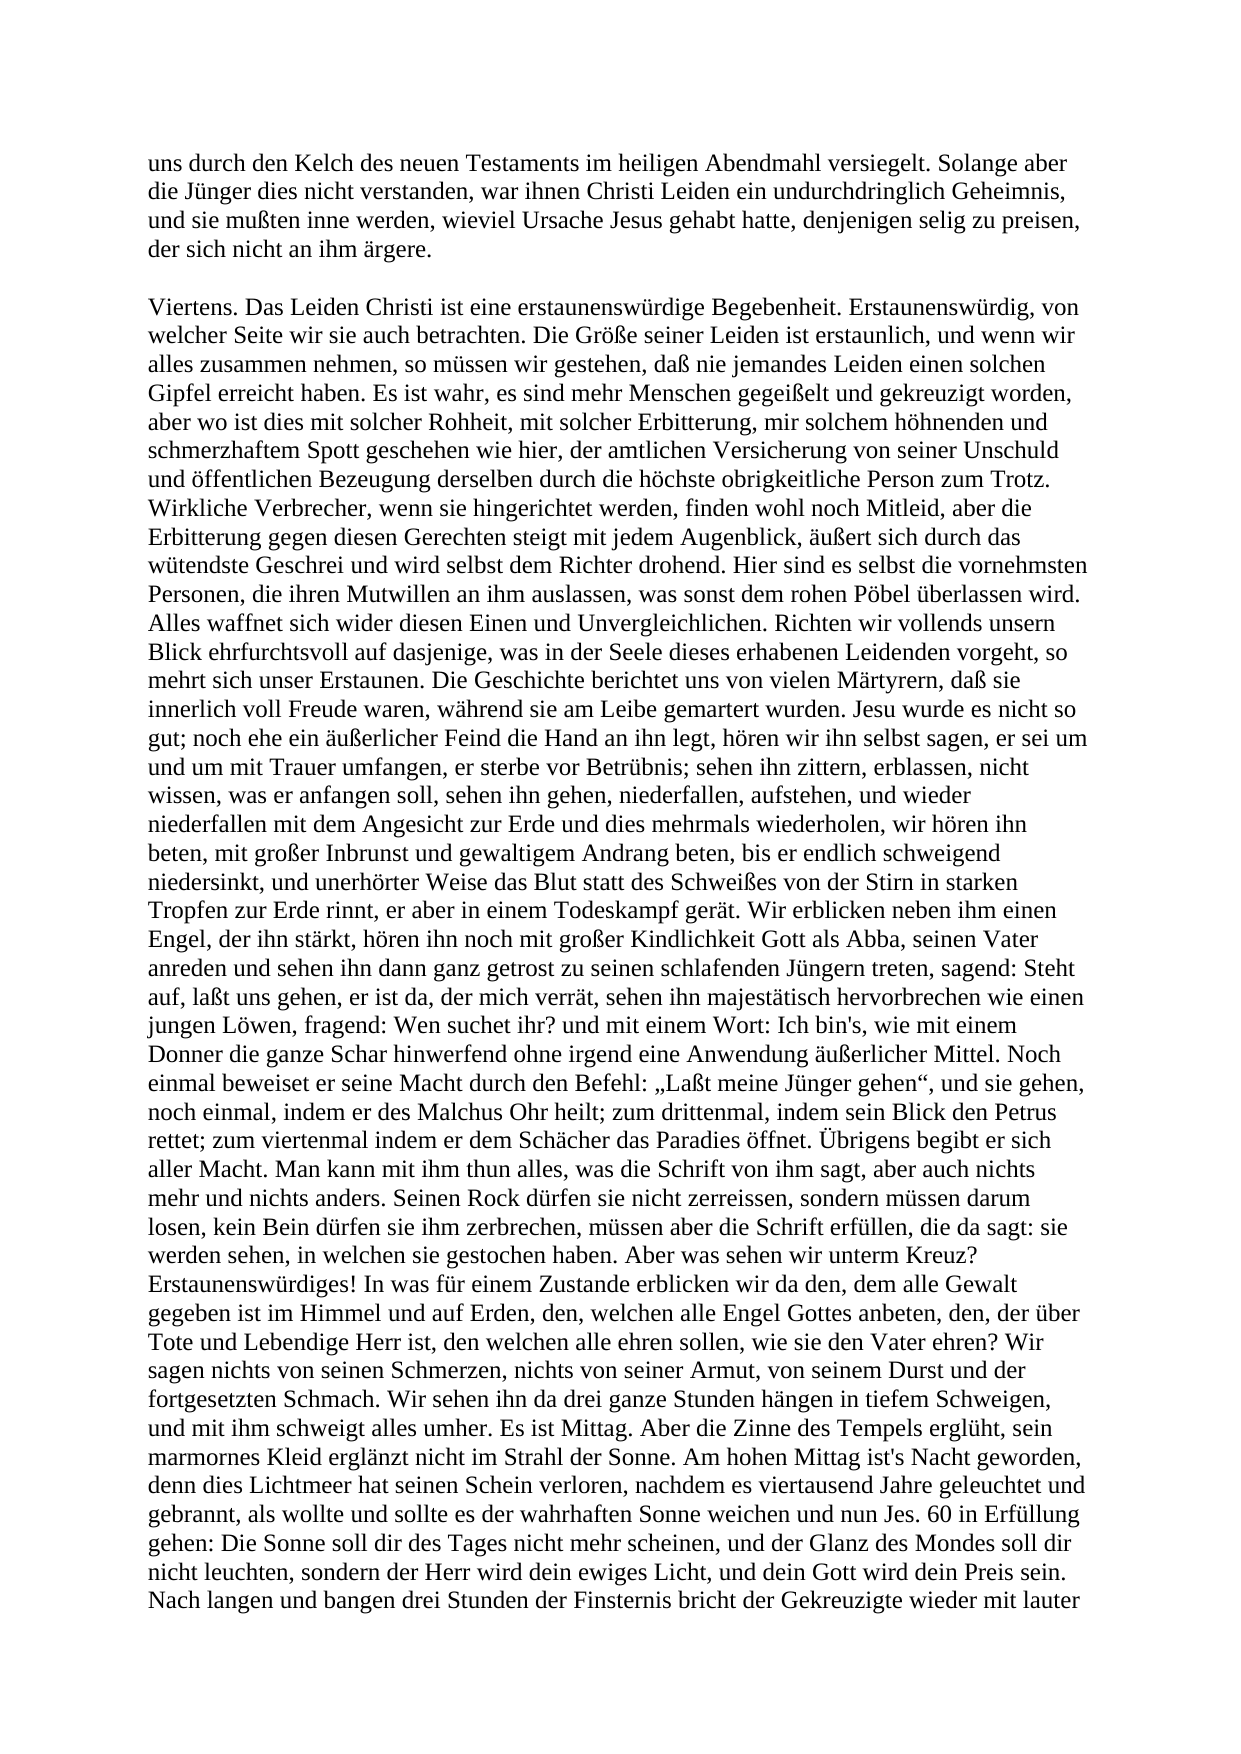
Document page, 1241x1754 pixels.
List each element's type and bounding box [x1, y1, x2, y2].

text [148, 321, 1093, 1614]
text [148, 148, 1093, 291]
